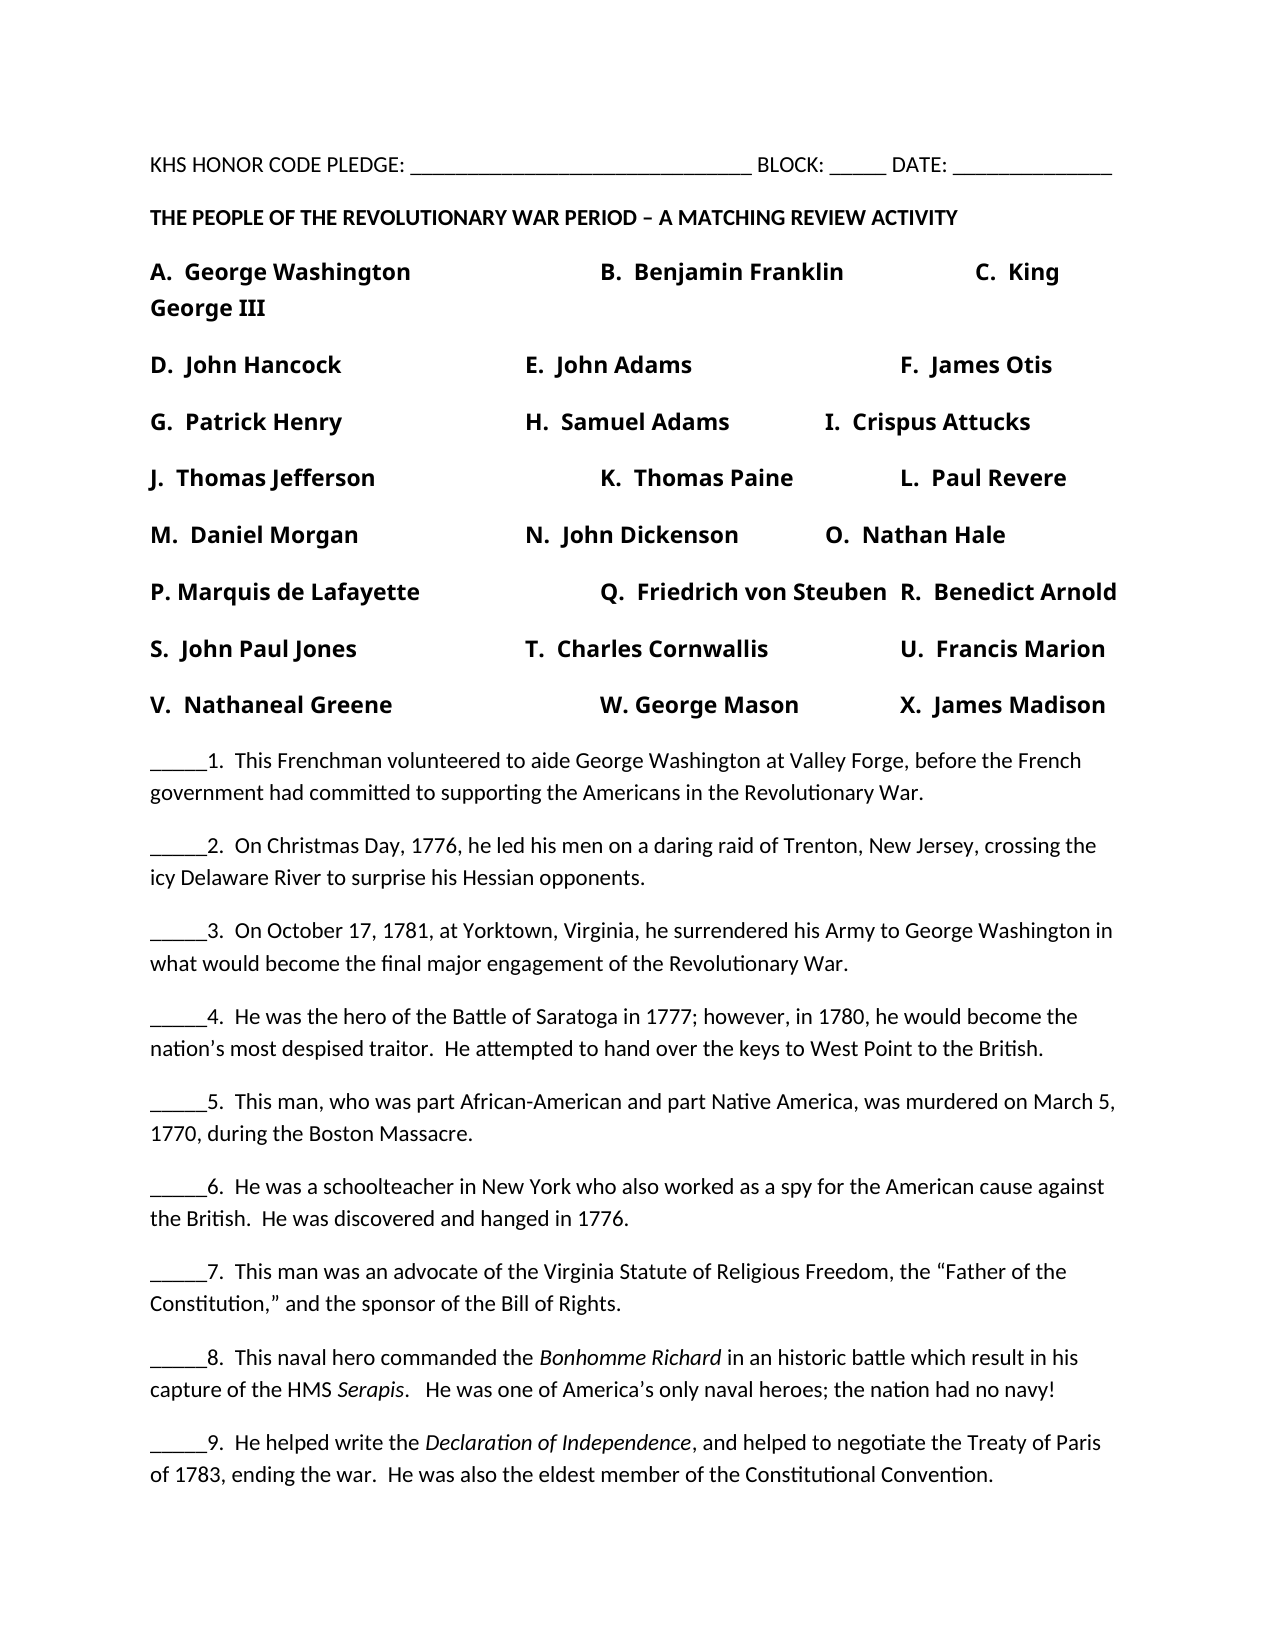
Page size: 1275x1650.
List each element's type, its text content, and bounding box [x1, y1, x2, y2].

text _____1. This Frenchman volunteered to aide George Washington at Valley Forge, before the French government had committed to supporting the Americans in the Revolutionary War. [150, 746, 1125, 806]
text P. Marquis de Lafayette Q. Friedrich von Steuben R. Benedict Arnold [150, 576, 1125, 607]
text G. Patrick Henry H. Samuel Adams I. Crispus Attucks [150, 406, 1125, 437]
text _____7. This man was an advocate of the Virginia Statute of Religious Freedom, the “Father of the Constitution,” and the sponsor of the Bill of Rights. [150, 1257, 1125, 1318]
text V. Nathaneal Greene W. George Mason X. James Madison [150, 689, 1125, 721]
text D. John Hancock E. John Adams F. James Otis [150, 349, 1125, 380]
text _____2. On Christmas Day, 1776, he led his men on a daring raid of Trenton, New Jersey, crossing the icy Delaware River to surprise his Hessian opponents. [150, 831, 1125, 892]
text _____5. This man, who was part African-American and part Native America, was murdered on March 5, 1770, during the Boston Massacre. [150, 1087, 1125, 1147]
text S. John Paul Jones T. Charles Cornwallis U. Francis Marion [150, 633, 1125, 664]
text KHS HONOR CODE PLEDGE: ______________________________ BLOCK: _____ DATE: ______________ [150, 150, 1125, 178]
text A. George Washington B. Benjamin Franklin C. King George III [150, 256, 1125, 323]
text _____3. On October 17, 1781, at Yorktown, Virginia, he surrendered his Army to George Washington in what would become the final major engagement of the Revolutionary War. [150, 917, 1125, 977]
text J. Thomas Jefferson K. Thomas Paine L. Paul Revere [150, 462, 1125, 493]
text _____4. He was the hero of the Battle of Saratoga in 1777; however, in 1780, he would become the nation’s most despised traitor. He attempted to hand over the keys to West Point to the British. [150, 1002, 1125, 1062]
text _____6. He was a schoolteacher in New York who also worked as a spy for the American cause against the British. He was discovered and hanged in 1776. [150, 1172, 1125, 1232]
text THE PEOPLE OF THE REVOLUTIONARY WAR PERIOD – A MATCHING REVIEW ACTIVITY [150, 203, 1125, 231]
text _____8. This naval hero commanded the Bonhomme Richard in an historic battle which result in his capture of the HMS Serapis. He was one of America’s only naval heroes; the nation had no navy! [150, 1343, 1125, 1403]
text _____9. He helped write the Declaration of Independence, and helped to negotiate the Treaty of Paris of 1783, ending the war. He was also the eldest member of the Constitutional Convention. [150, 1428, 1125, 1488]
text M. Daniel Morgan N. John Dickenson O. Nathan Hale [150, 519, 1125, 550]
